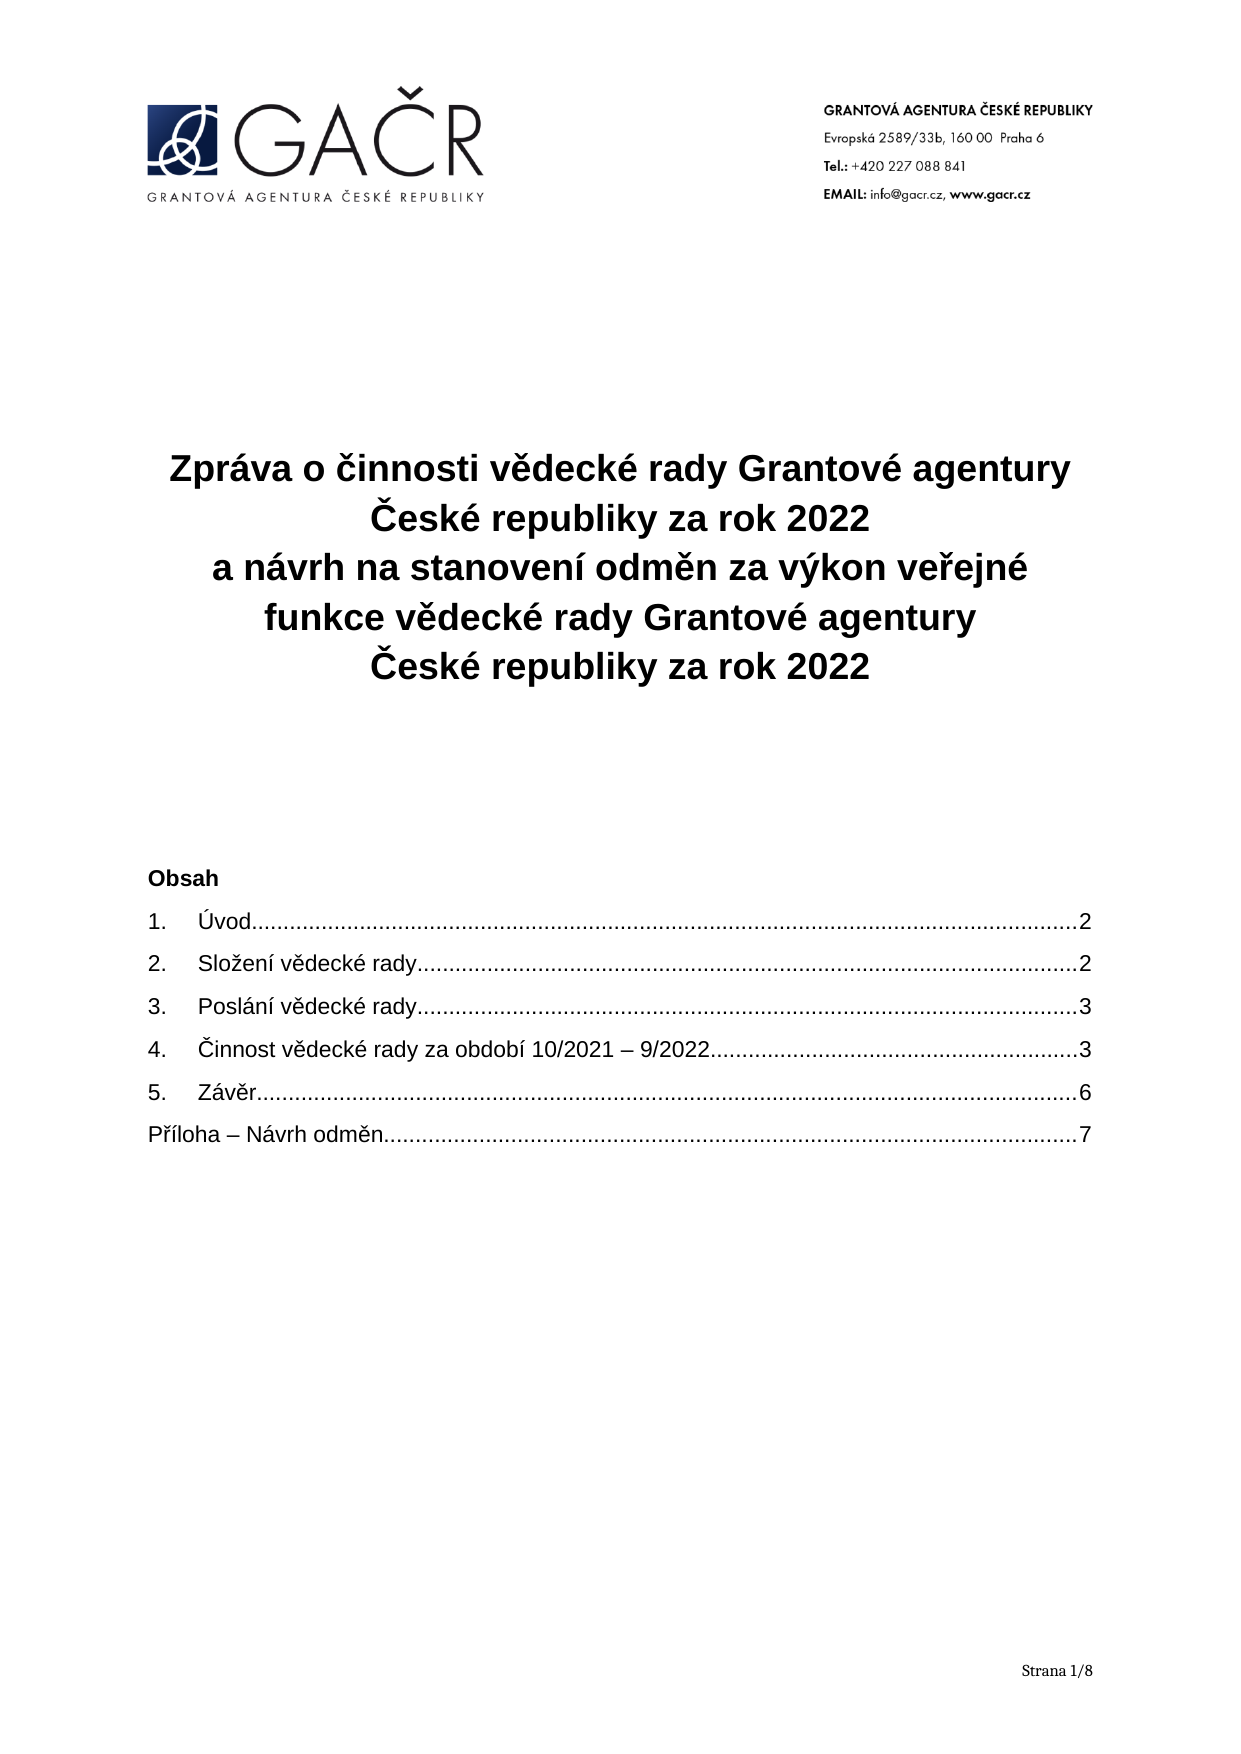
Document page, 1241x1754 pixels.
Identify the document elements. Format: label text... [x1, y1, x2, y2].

text 1. Úvod 2 [148, 908, 1092, 934]
text 2. Složení vědecké rady 2 [148, 950, 1092, 977]
text 5. Závěr 6 [148, 1078, 1092, 1105]
text Příloha – Návrh odměn 7 [148, 1121, 1092, 1148]
text Obsah [148, 865, 1092, 891]
text 3. Poslání vědecké rady 3 [148, 993, 1092, 1019]
picture [147, 86, 1093, 202]
text Zpráva o činnosti vědecké rady Grantové agentury České republiky za rok 2022 a návrh na stanovení odměn za výkon veřejné funkce vědecké rady Grantové agentury České republiky za rok 2022 [148, 446, 1092, 688]
text 4. Činnost vědecké rady za období 10/2021 – 9/2022 3 [148, 1036, 1092, 1062]
